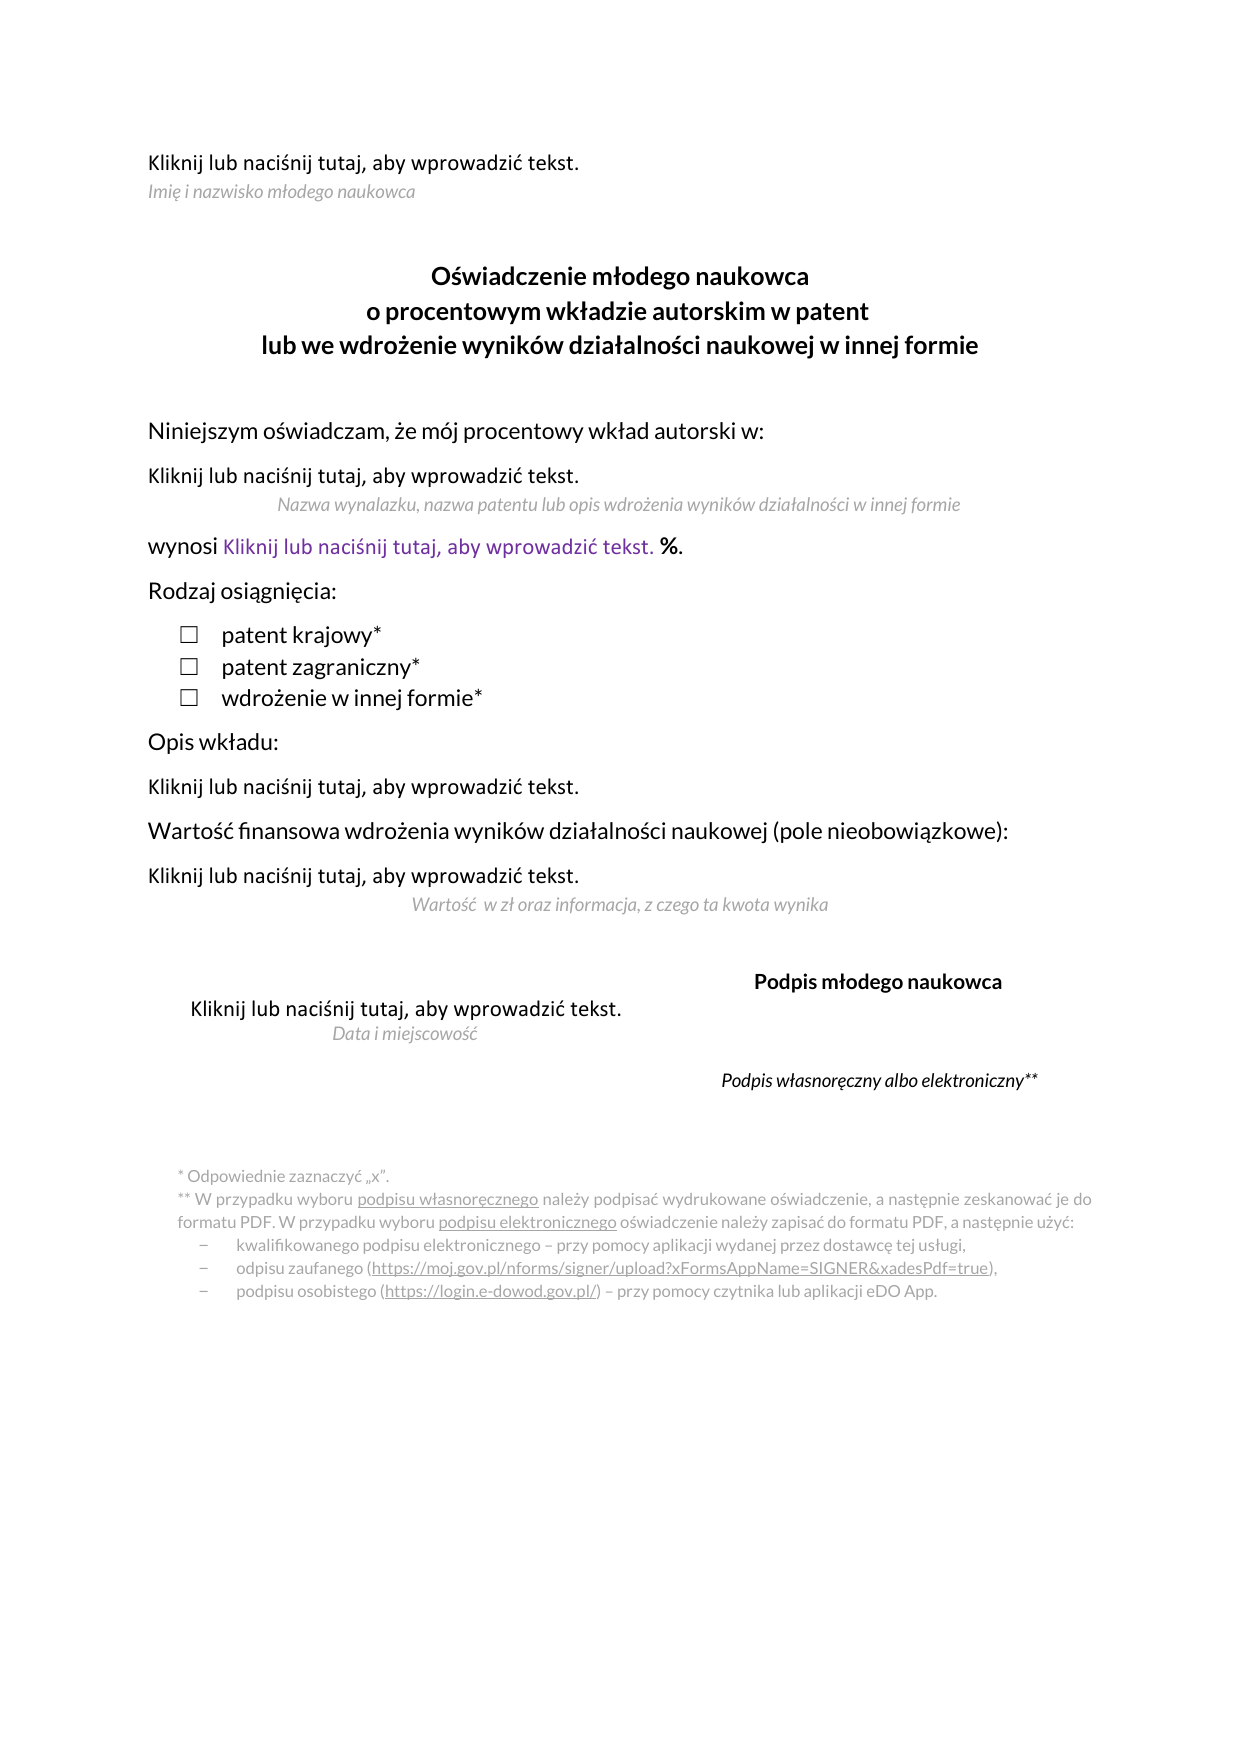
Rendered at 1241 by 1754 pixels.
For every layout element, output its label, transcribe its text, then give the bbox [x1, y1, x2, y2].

list odpisu zaufanego (https://moj.gov.pl/nforms/signer/upload?xFormsAppName=SIGNER&xadesPdf=true), [199, 1258, 1093, 1278]
text ** W przypadku wyboru podpisu własnoręcznego należy podpisać wydrukowane oświadczenie, a następnie zeskanować je do formatu PDF. W przypadku wyboru podpisu elektronicznego oświadczenie należy zapisać do formatu PDF, a następnie użyć: [177, 1189, 1093, 1232]
text wynosi %. [148, 532, 1093, 560]
text Oświadczenie młodego naukowca o procentowym wkładzie autorskim w patent lub we wdrożenie wyników działalności naukowej w innej formie [148, 261, 1093, 392]
text Imię i nazwisko młodego naukowca [148, 180, 650, 202]
text Niniejszym oświadczam, że mój procentowy wkład autorski w: [148, 417, 1093, 444]
text patent zagraniczny* [177, 652, 1093, 680]
text Nazwa wynalazku, nazwa patentu lub opis wdrożenia wyników działalności w innej formie [148, 493, 1093, 516]
text Wartość w zł oraz informacja, z czego ta kwota wynika [148, 893, 1093, 915]
table_header Podpis młodego naukowca Podpis własnoręczny albo elektroniczny** [635, 919, 1092, 1166]
text Wartość finansowa wdrożenia wyników działalności naukowej (pole nieobowiązkowe): [148, 817, 1093, 844]
list podpisu osobistego (https://login.e-dowod.gov.pl/) – przy pomocy czytnika lub aplikacji eDO App. [199, 1281, 1093, 1301]
text Opis wkładu: [148, 728, 1093, 755]
text patent krajowy* [177, 621, 1093, 648]
text wdrożenie w innej formie* [177, 684, 1093, 711]
list kwalifikowanego podpisu elektronicznego – przy pomocy aplikacji wydanej przez dostawcę tej usługi, [199, 1235, 1093, 1255]
text Rodzaj osiągnięcia: [148, 577, 1093, 604]
table_header Data i miejscowość [148, 919, 635, 1166]
text * Odpowiednie zaznaczyć „x”. [177, 1166, 1093, 1186]
